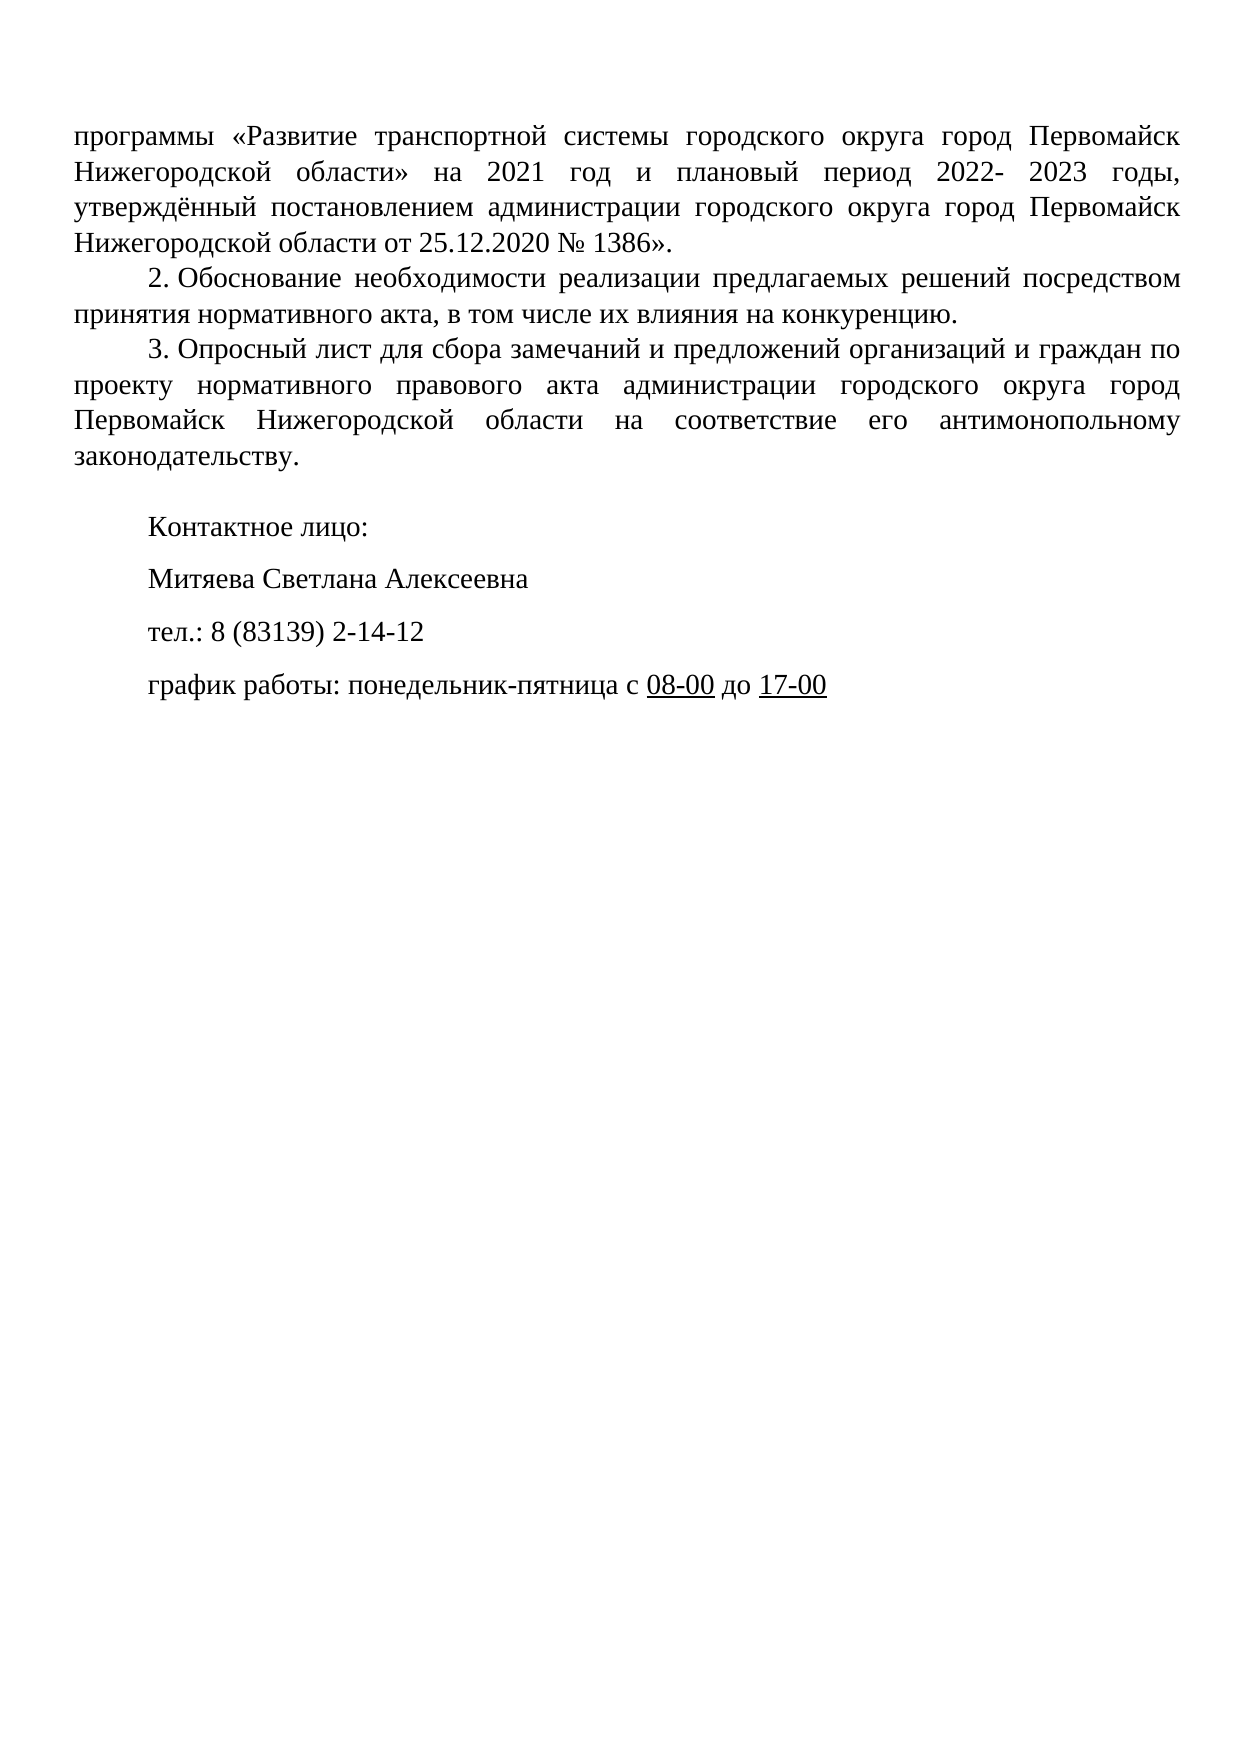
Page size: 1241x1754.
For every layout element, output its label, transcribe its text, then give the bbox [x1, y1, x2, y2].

text Контактное лицо: [74, 509, 1181, 542]
text тел.: 8 (83139) 2-14-12 [74, 614, 1181, 648]
list Обоснование необходимости реализации предлагаемых решений посредством принятия нормативного акта, в том числе их влияния на конкуренцию. [74, 260, 1181, 329]
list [74, 118, 1181, 258]
text график работы: понедельник-пятница с 08-00 до 17-00 [74, 667, 1181, 701]
list Опросный лист для сбора замечаний и предложений организаций и граждан по проекту нормативного правового акта администрации городского округа город Первомайск Нижегородской области на соответствие его антимонопольному законодательству. [74, 331, 1181, 471]
text Митяева Светлана Алексеевна [74, 562, 1181, 595]
